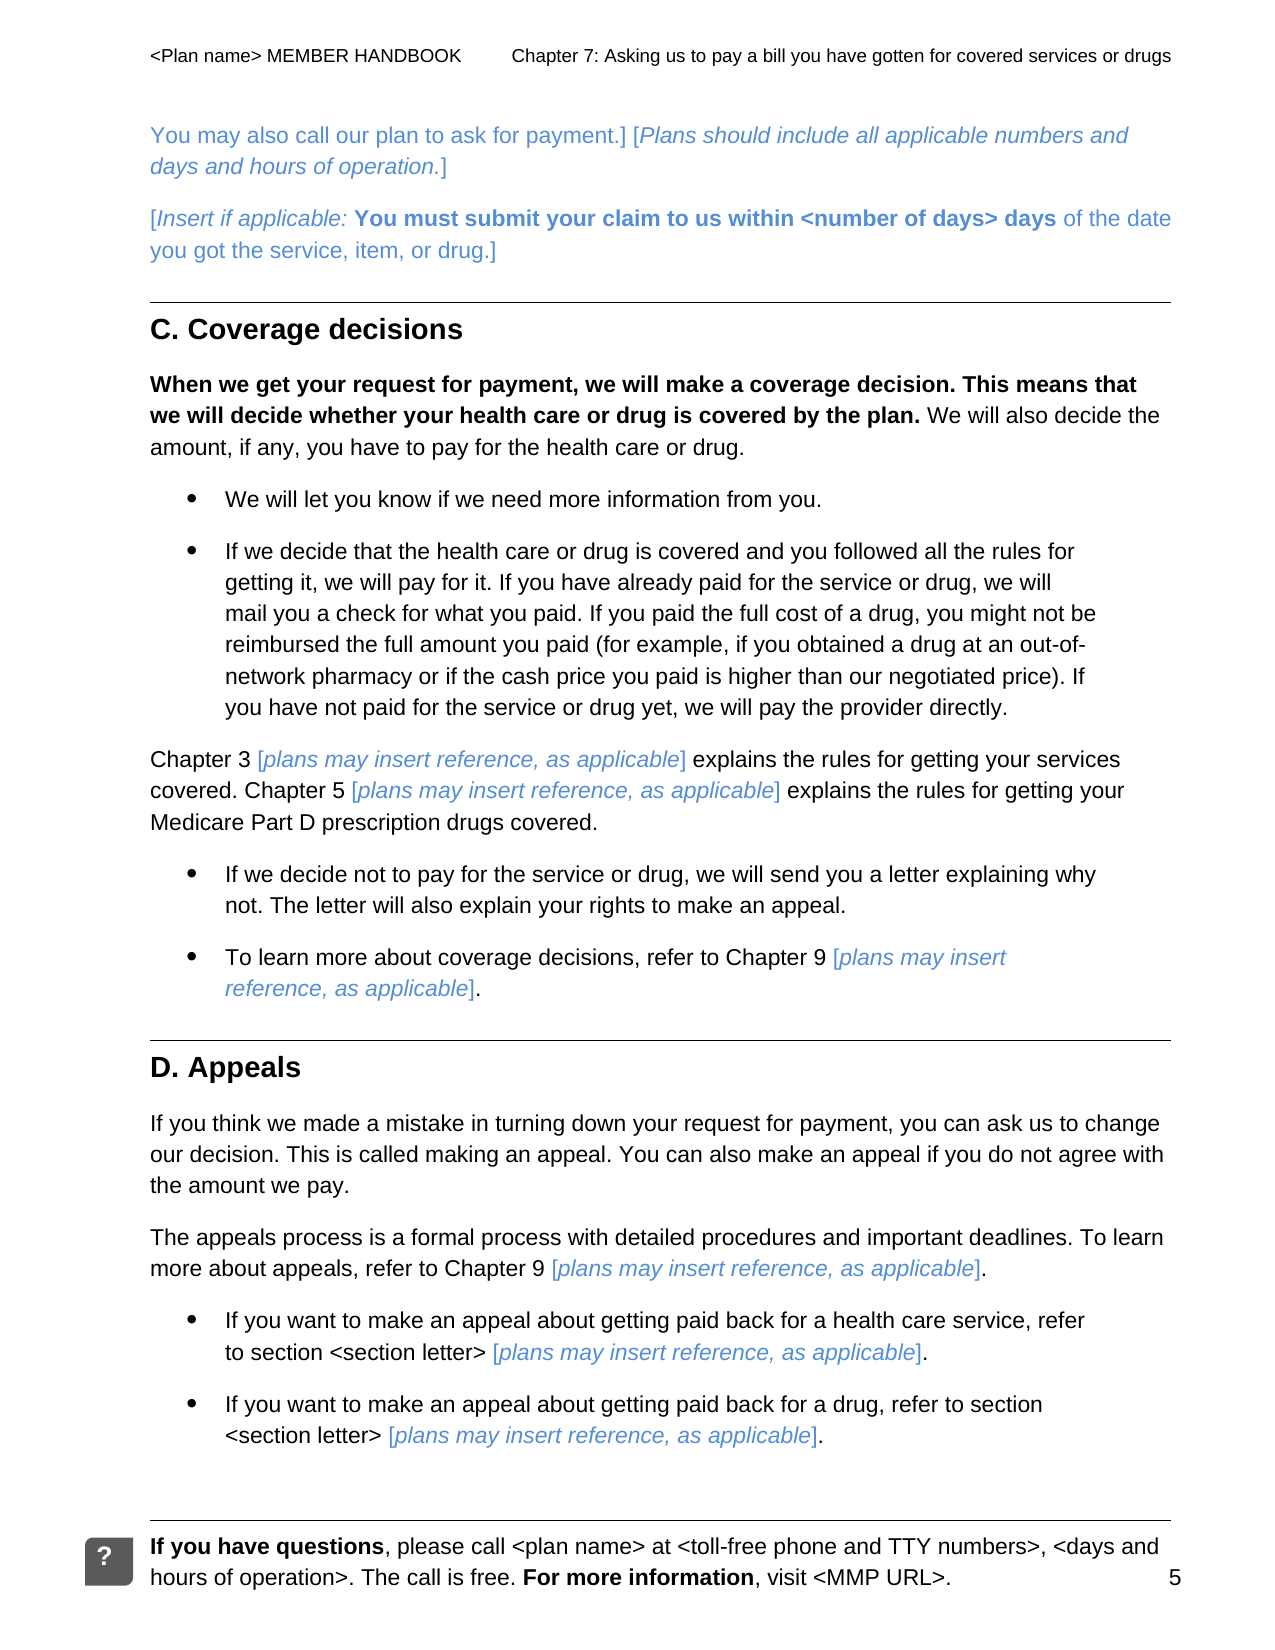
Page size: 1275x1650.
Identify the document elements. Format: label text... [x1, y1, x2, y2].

text You may also call our plan to ask for payment.] [Plans should include all applicable numbers and days and hours of operation.] [150, 118, 1171, 181]
text Chapter 3 [plans may insert reference, as applicable] explains the rules for getting your services covered. Chapter 5 [plans may insert reference, as applicable] explains the rules for getting your Medicare Part D prescription drugs covered. [150, 742, 1171, 836]
text [Insert if applicable: You must submit your claim to us within <number of days> days of the date you got the service, item, or drug.] [150, 202, 1171, 264]
text To learn more about coverage decisions, refer to Chapter 9 [plans may insert reference, as applicable]. [187, 940, 1096, 1003]
text If we decide not to pay for the service or drug, we will send you a letter explaining why not. The letter will also explain your rights to make an appeal. [187, 857, 1096, 919]
text We will let you know if we need more information from you. [187, 482, 1096, 513]
subtitle Coverage decisions [150, 303, 1171, 347]
text If you think we made a mistake in turning down your request for payment, you can ask us to change our decision. This is called making an appeal. You can also make an appeal if you do not agree with the amount we pay. [150, 1106, 1171, 1200]
subtitle Appeals [150, 1041, 1171, 1085]
text When we get your request for payment, we will make a coverage decision. This means that we will decide whether your health care or drug is covered by the plan. We will also decide the amount, if any, you have to pay for the health care or drug. [150, 367, 1171, 461]
list The appeals process is a formal process with detailed procedures and important deadlines. To learn more about appeals, refer to Chapter 9 [plans may insert reference, as applicable]. [150, 1221, 1171, 1283]
list If you want to make an appeal about getting paid back for a health care service, refer to section <section letter> [plans may insert reference, as applicable]. [187, 1304, 1096, 1366]
list If you want to make an appeal about getting paid back for a drug, refer to section <section letter> [plans may insert reference, as applicable]. [187, 1387, 1096, 1450]
text If we decide that the health care or drug is covered and you followed all the rules for getting it, we will pay for it. If you have already paid for the service or drug, we will mail you a check for what you paid. If you paid the full cost of a drug, you might not be reimbursed the full amount you paid (for example, if you obtained a drug at an out-of-network pharmacy or if the cash price you paid is higher than our negotiated price). If you have not paid for the service or drug yet, we will pay the provider directly. [187, 534, 1096, 722]
